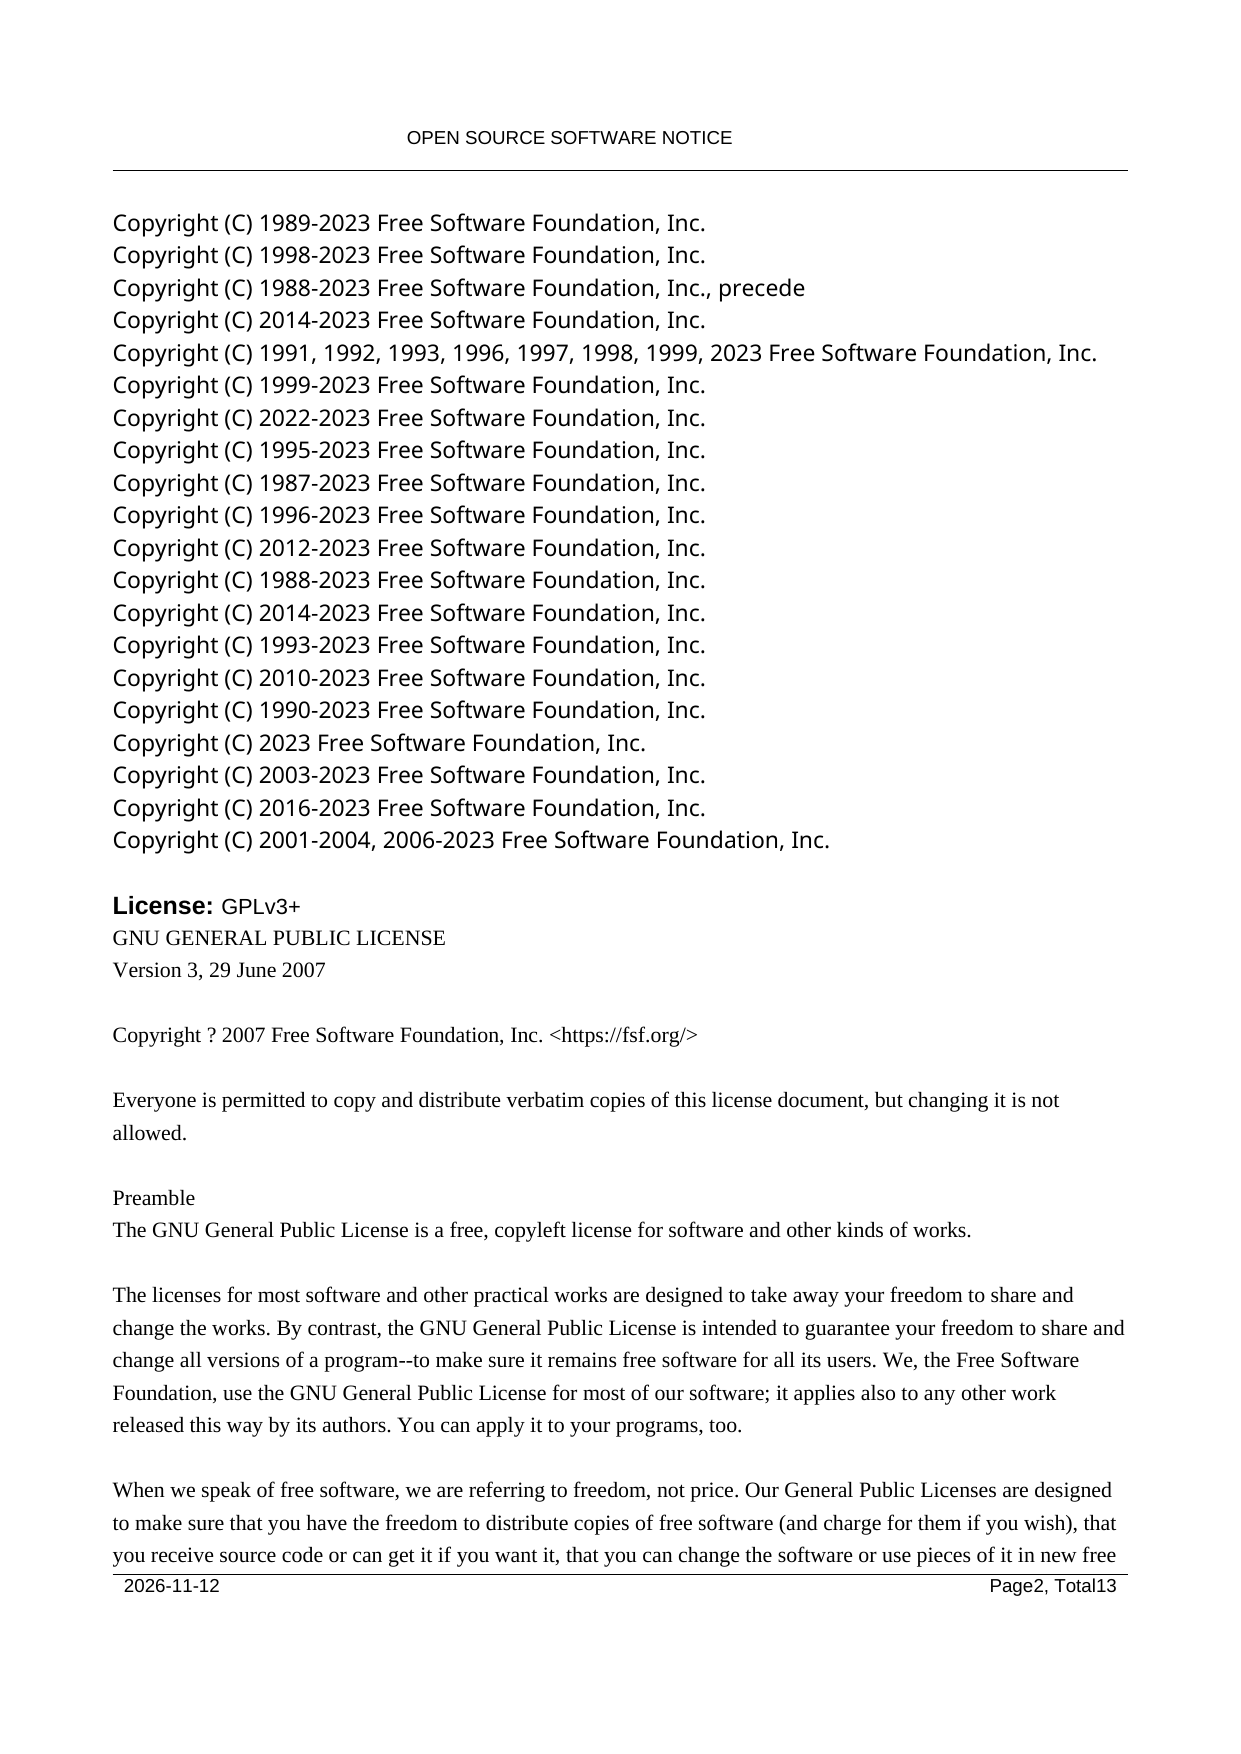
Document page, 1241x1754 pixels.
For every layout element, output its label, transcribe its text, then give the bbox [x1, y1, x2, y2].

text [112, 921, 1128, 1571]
text License: GPLv3+ [112, 889, 1128, 921]
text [112, 206, 1128, 889]
